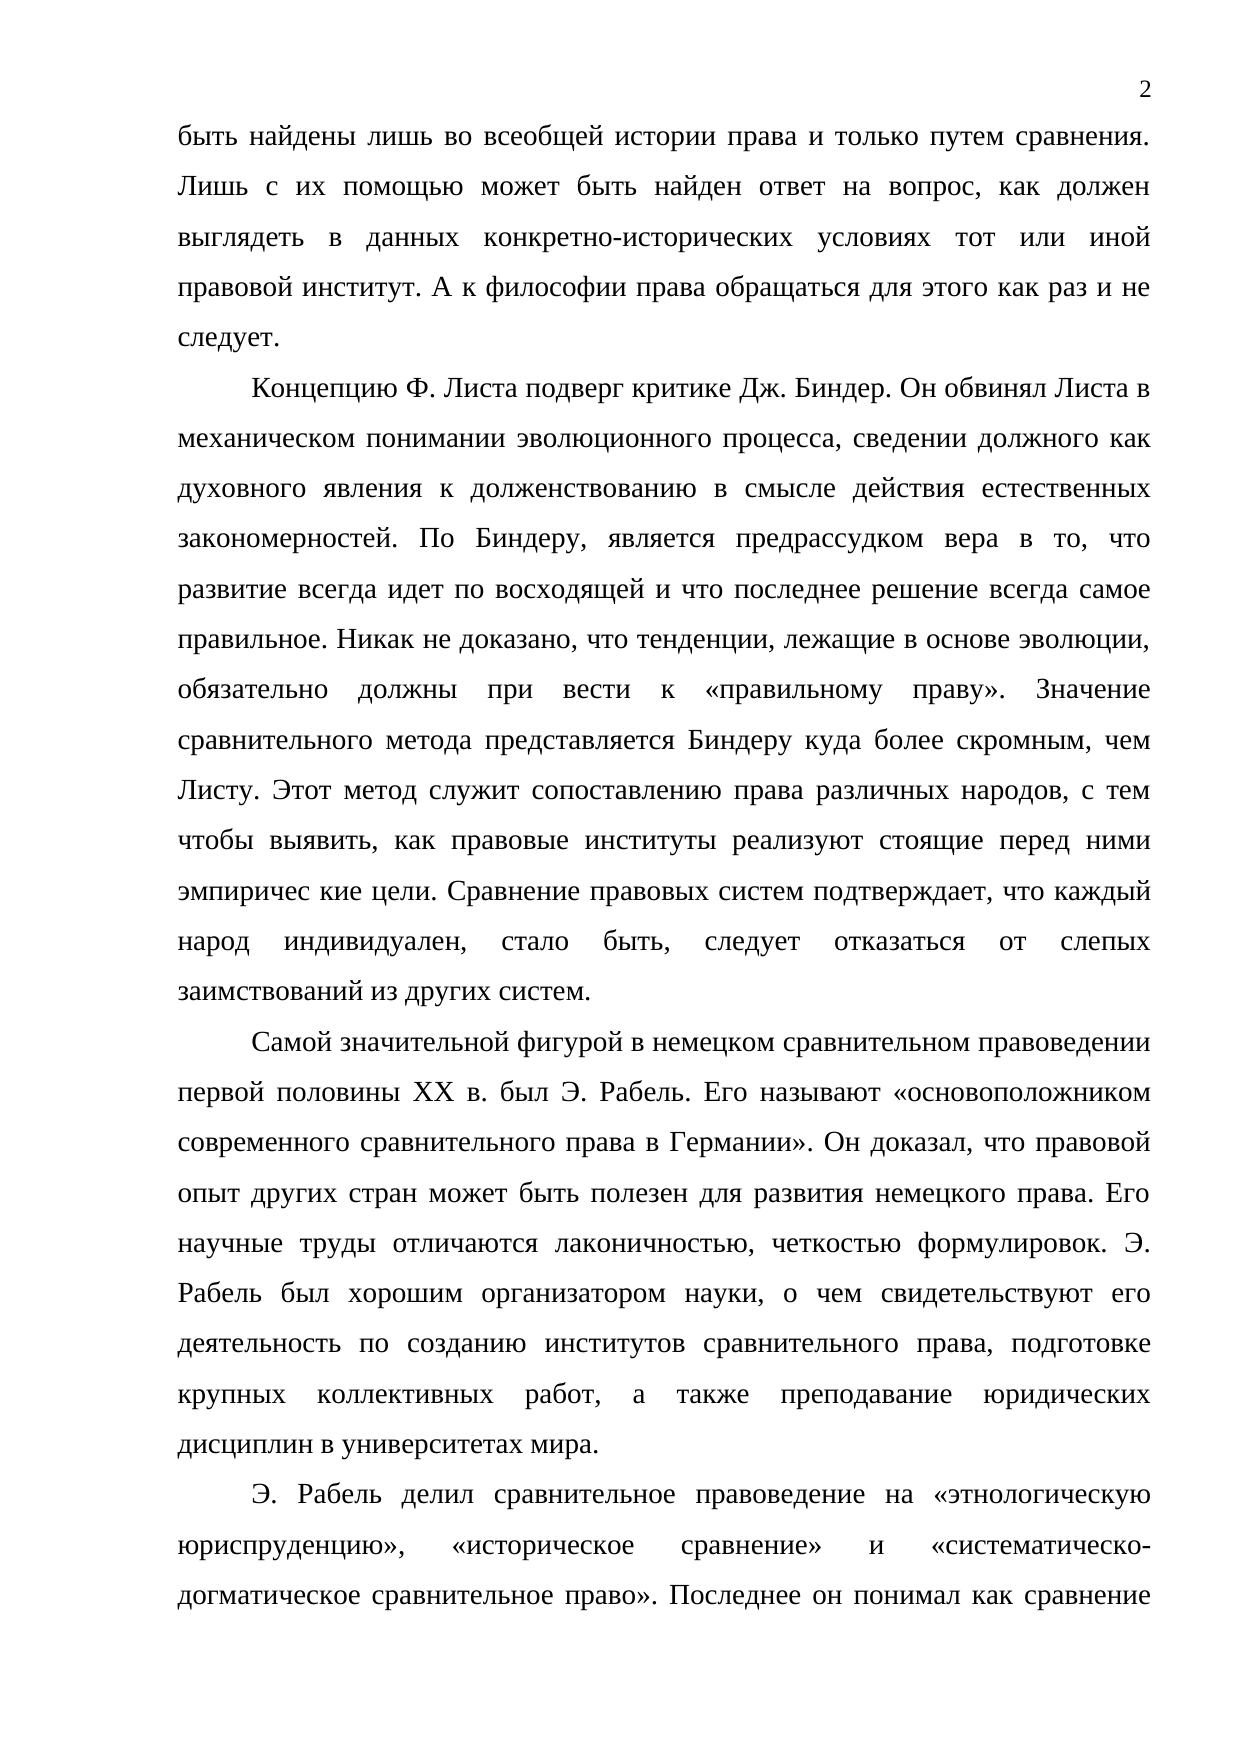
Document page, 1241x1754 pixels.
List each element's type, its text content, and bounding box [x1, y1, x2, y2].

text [177, 1477, 1152, 1611]
text Самой значительной фигурой в немецком сравнительном правоведении первой половины XX в. был Э. Рабель. Его называют «основоположником современного сравнительного права в Германии». Он доказал, что правовой опыт других стран может быть полезен для развития немецкого права. Его научные труды отличаются лаконичностью, четкостью формулировок. Э. Рабель был хорошим организатором науки, о чем свидетельствуют его деятельность по созданию институтов сравнительного права, подготовке крупных коллективных работ, а также преподавание юридических дисциплин в университетах мира. [177, 1024, 1152, 1460]
text Концепцию Ф. Листа подверг критике Дж. Биндер. Он обвинял Листа в механическом понимании эволюционного процесса, сведении должного как духовного явления к долженствованию в смысле действия естественных закономерностей. По Биндеру, является предрассудком вера в то, что развитие всегда идет по восходящей и что последнее решение всегда самое правильное. Никак не доказано, что тенденции, лежащие в основе эволюции, обязательно должны при вести к «правильному праву». Значение сравнительного метода представляется Биндеру куда более скромным, чем Листу. Этот метод служит сопоставлению права различных народов, с тем чтобы выявить, как правовые институты реализуют стоящие перед ними эмпиричес кие цели. Сравнение правовых систем подтверждает, что каждый народ индивидуален, стало быть, следует отказаться от слепых заимствований из других систем. [177, 370, 1152, 1007]
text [177, 118, 1152, 353]
